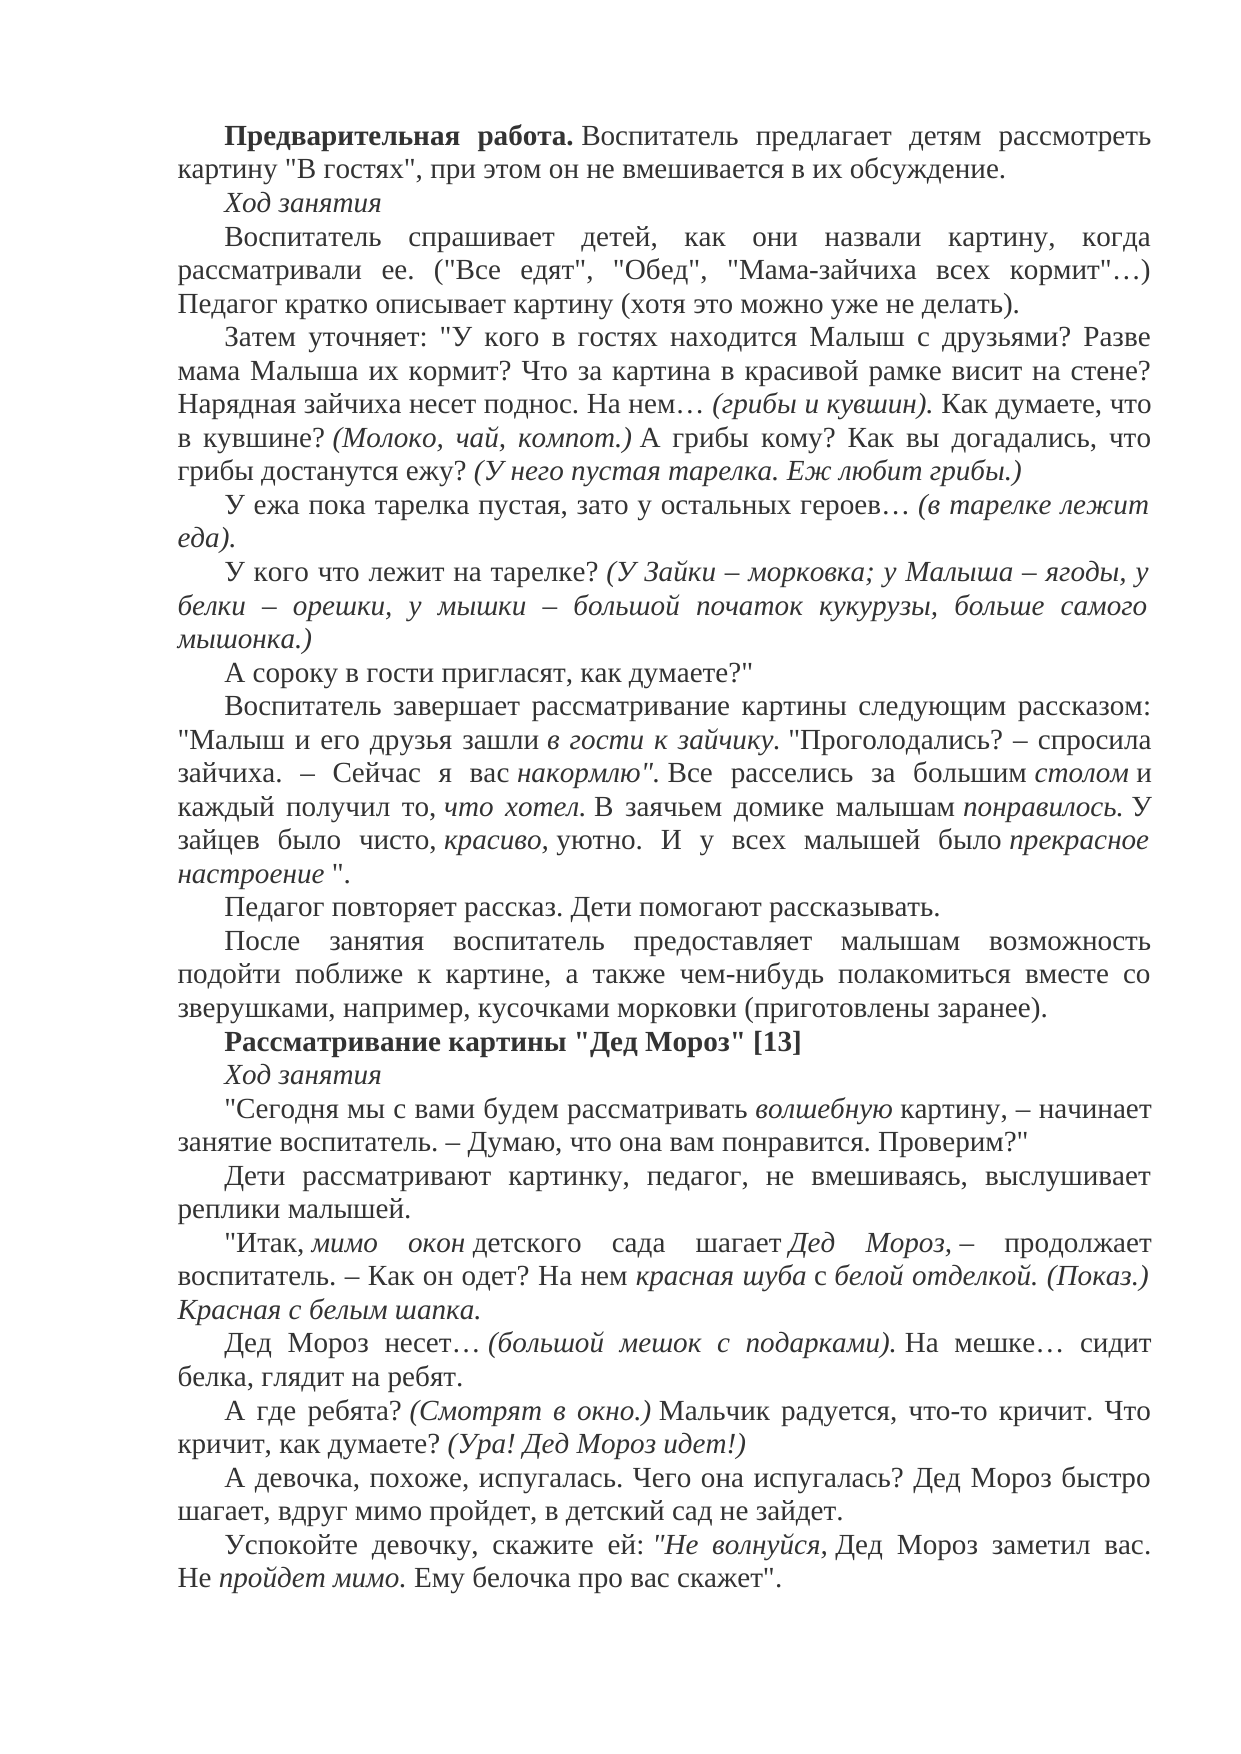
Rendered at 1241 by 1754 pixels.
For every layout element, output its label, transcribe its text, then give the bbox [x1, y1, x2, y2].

text Успокойте девочку, скажите ей: "Не волнуйся, Дед Мороз заметил вас. Не пройдет мимо. Ему белочка про вас скажет". [177, 1527, 1152, 1594]
text А где ребята? (Смотрят в окно.) Мальчик радуется, что-то кричит. Что кричит, как думаете? (Ура! Дед Мороз идет!) [177, 1393, 1152, 1460]
text Рассматривание картины "Дед Мороз" [13] [177, 1024, 1152, 1057]
text Ход занятия [177, 1057, 1152, 1091]
text Затем уточняет: "У кого в гостях находится Малыш с друзьями? Разве мама Малыша их кормит? Что за картина в красивой рамке висит на стене? Нарядная зайчиха несет поднос. На нем… (грибы и кувшин). Как думаете, что в кувшине? (Молоко, чай, компот.) А грибы кому? Как вы догадались, что грибы достанутся ежу? (У него пустая тарелка. Еж любит грибы.) [177, 319, 1152, 487]
text Воспитатель спрашивает детей, как они назвали картину, когда рассматривали ее. ("Все едят", "Обед", "Мама-зайчиха всех кормит"…) Педагог кратко описывает картину (хотя это можно уже не делать). [177, 219, 1152, 319]
text У ежа пока тарелка пустая, зато у остальных героев… (в тарелке лежит еда). [177, 487, 1152, 554]
text "Сегодня мы с вами будем рассматривать волшебную картину, – начинает занятие воспитатель. – Думаю, что она вам понравится. Проверим?" [177, 1091, 1152, 1158]
text После занятия воспитатель предоставляет малышам возможность подойти поближе к картине, а также чем-нибудь полакомиться вместе со зверушками, например, кусочками морковки (приготовлены заранее). [177, 923, 1152, 1024]
text Педагог повторяет рассказ. Дети помогают рассказывать. [177, 889, 1152, 923]
text Воспитатель завершает рассматривание картины следующим рассказом: "Малыш и его друзья зашли в гости к зайчику. "Проголодались? – спросила зайчиха. – Сейчас я вас накормлю". Все расселись за большим столом и каждый получил то, что хотел. В заячьем домике малышам понравилось. У зайцев было чисто, красиво, уютно. И у всех малышей было прекрасное настроение ". [177, 688, 1152, 889]
text Предварительная работа. Воспитатель предлагает детям рассмотреть картину "В гостях", при этом он не вмешивается в их обсуждение. [177, 118, 1152, 185]
text Дети рассматривают картинку, педагог, не вмешиваясь, выслушивает реплики малышей. [177, 1158, 1152, 1225]
text А сороку в гости пригласят, как думаете?" [177, 655, 1152, 688]
text "Итак, мимо окон детского сада шагает Дед Мороз, – продолжает воспитатель. – Как он одет? На нем красная шуба с белой отделкой. (Показ.) Красная с белым шапка. [177, 1225, 1152, 1326]
text А девочка, похоже, испугалась. Чего она испугалась? Дед Мороз быстро шагает, вдруг мимо пройдет, в детский сад не зайдет. [177, 1460, 1152, 1527]
text У кого что лежит на тарелке? (У Зайки – морковка; у Малыша – ягоды, у белки – орешки, у мышки – большой початок кукурузы, больше самого мышонка.) [177, 554, 1152, 655]
text Ход занятия [177, 185, 1152, 219]
text Дед Мороз несет… (большой мешок с подарками). На мешке… сидит белка, глядит на ребят. [177, 1326, 1152, 1393]
